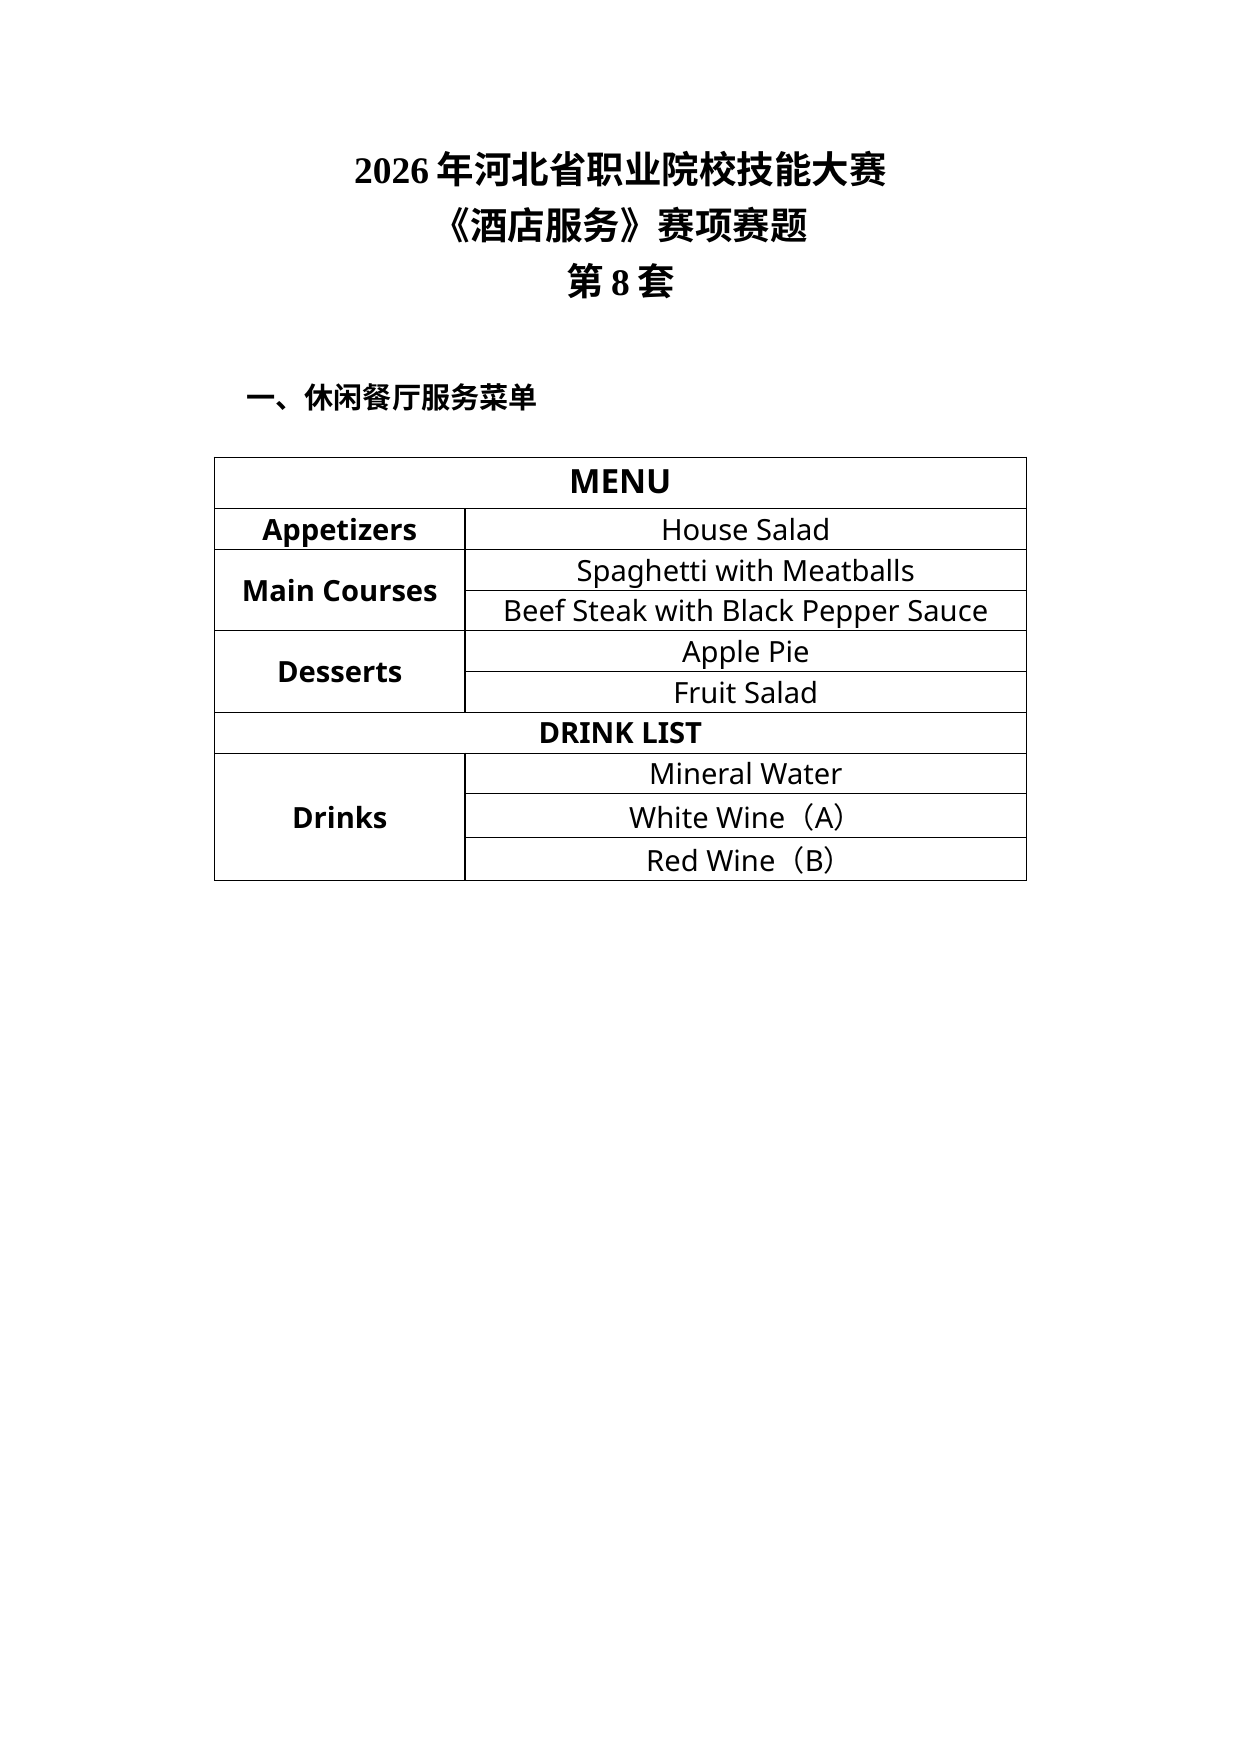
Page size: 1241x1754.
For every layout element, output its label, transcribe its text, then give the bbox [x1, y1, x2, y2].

table_cell Red Wine（B） [466, 838, 1026, 880]
table_cell Desserts [215, 631, 464, 712]
table_cell Beef Steak with Black Pepper Sauce [466, 591, 1026, 630]
text 第8套 [187, 251, 1053, 307]
text 一、休闲餐厅服务菜单 [187, 363, 1053, 428]
text 《酒店服务》赛项赛题 [187, 194, 1053, 251]
table_cell Drinks [215, 754, 464, 880]
table_cell Apple Pie [466, 631, 1026, 671]
table_cell Mineral Water [466, 754, 1026, 793]
table_cell White Wine（A） [466, 794, 1026, 837]
table_header MENU [215, 458, 1026, 508]
table_cell Appetizers [215, 509, 464, 549]
text 2026年河北省职业院校技能大赛 [187, 138, 1053, 194]
table_cell Spaghetti with Meatballs [466, 550, 1026, 589]
table_cell DRINK LIST [215, 713, 1026, 752]
table_cell Fruit Salad [466, 672, 1026, 712]
table_cell House Salad [466, 509, 1026, 549]
table_cell Main Courses [215, 550, 464, 630]
